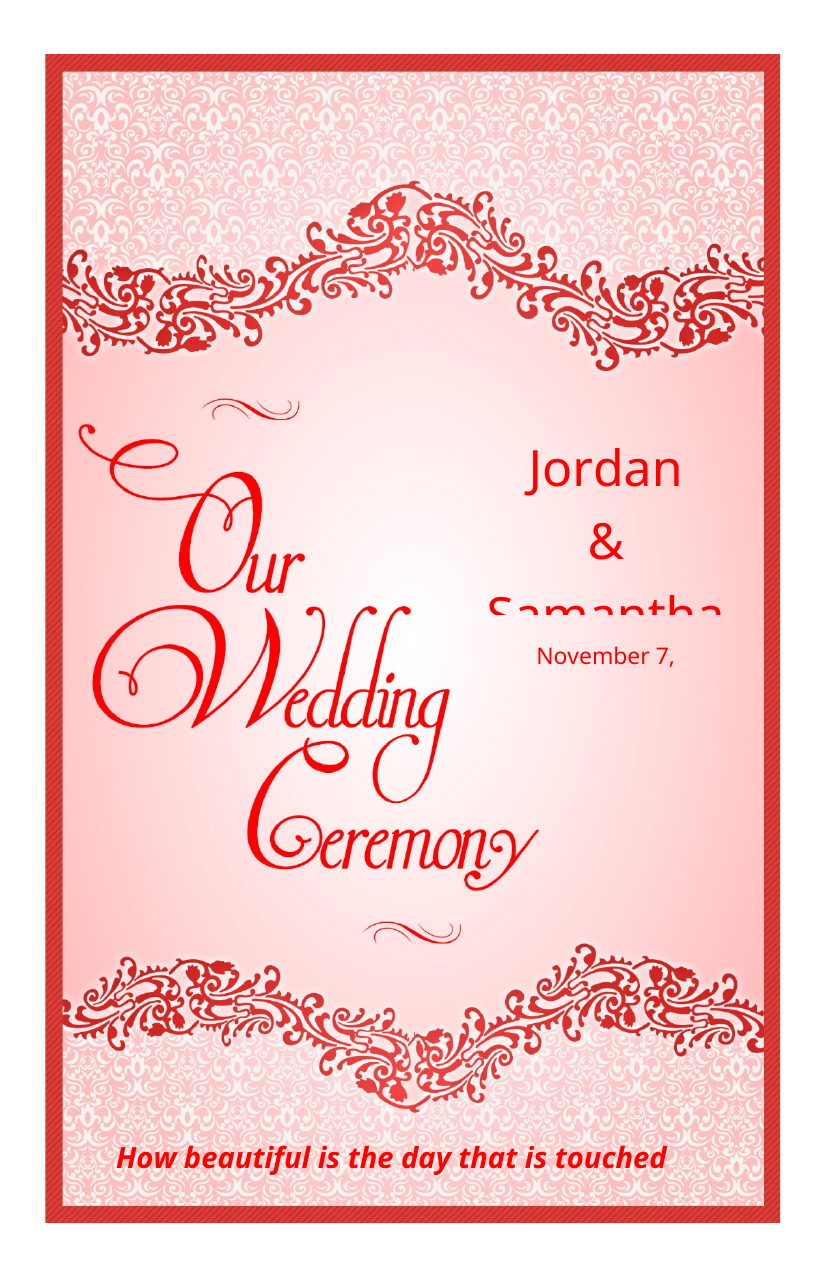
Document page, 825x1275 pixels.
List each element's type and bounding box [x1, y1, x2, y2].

picture [45, 54, 781, 1223]
